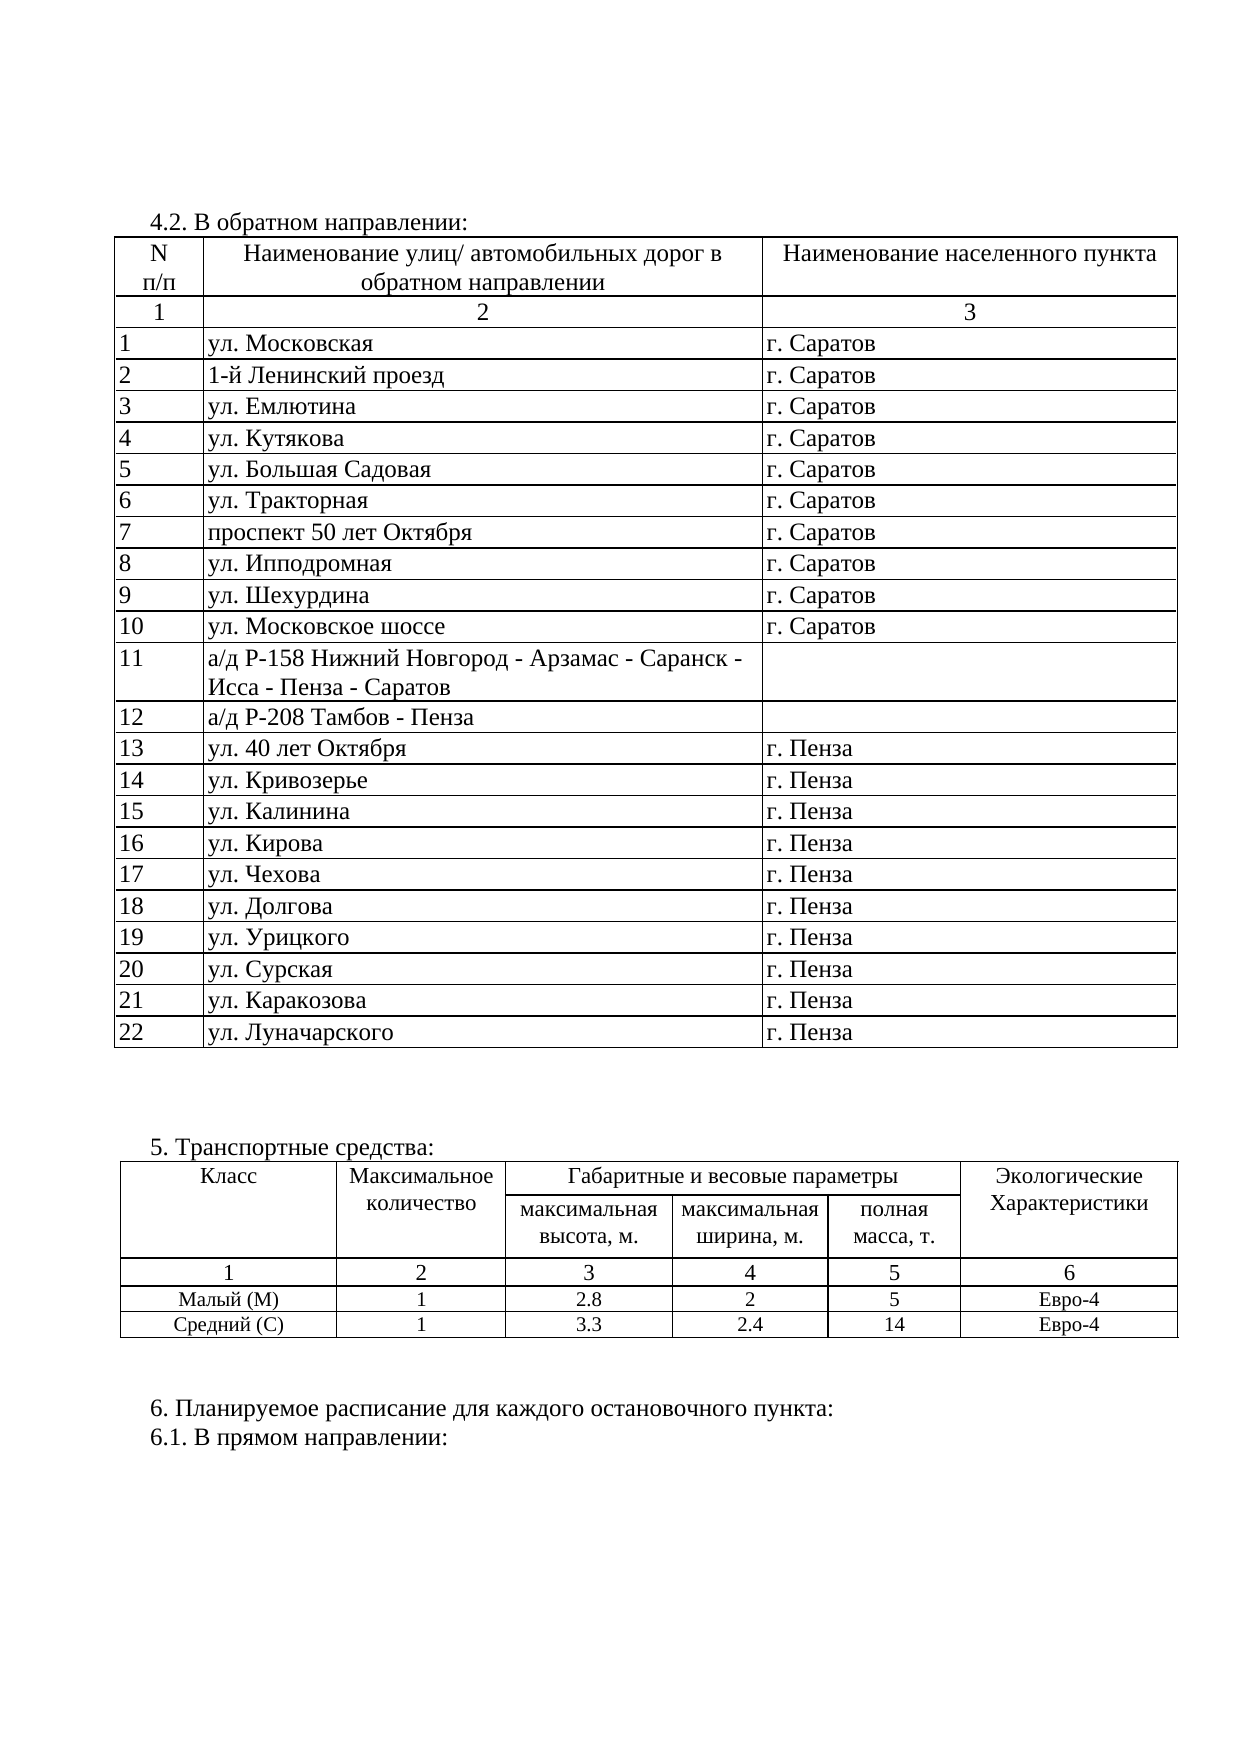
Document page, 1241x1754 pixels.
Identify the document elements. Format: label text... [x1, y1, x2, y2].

table_cell 2 [337, 1259, 505, 1285]
table_cell 21 [115, 985, 203, 1015]
table_cell 2.4 [673, 1312, 827, 1336]
table_cell 13 [115, 733, 203, 763]
table_cell Евро-4 [961, 1287, 1177, 1311]
table_cell 22 [115, 1016, 203, 1046]
text 6. Планируемое расписание для каждого остановочного пункта: [150, 1393, 1090, 1422]
table_cell ул. Чехова [204, 859, 762, 889]
table_cell ул. Ипподромная [204, 549, 762, 578]
table_cell 1 [121, 1259, 336, 1285]
table_cell г. Пенза [763, 795, 1177, 826]
table_cell 11 [115, 643, 203, 700]
text 5. Транспортные средства: [150, 1132, 1090, 1161]
table_cell ул. Урицкого [204, 922, 762, 952]
table_cell 8 [115, 548, 203, 578]
table_cell 9 [115, 580, 203, 610]
table_cell ул. Московское шоссе [204, 612, 762, 641]
table_header Экологические Характеристики [961, 1162, 1177, 1257]
table_cell 1 [115, 296, 203, 327]
table_cell г. Пенза [763, 763, 1177, 795]
table_cell ул. 40 лет Октября [204, 733, 762, 763]
table_header Наименование населенного пункта [763, 238, 1177, 295]
table_cell 20 [115, 953, 203, 983]
table_cell г. Пенза [763, 1015, 1177, 1046]
table_cell г. Саратов [763, 547, 1177, 578]
table_cell 14 [115, 764, 203, 795]
table_cell 14 [829, 1312, 960, 1336]
table_cell г. Саратов [763, 484, 1177, 516]
table_cell г. Саратов [763, 516, 1177, 547]
table_cell ул. Калинина [204, 796, 762, 826]
table_cell 1-й Ленинский проезд [204, 360, 762, 390]
table_cell 1 [115, 328, 203, 358]
table_cell 17 [115, 859, 203, 889]
table_cell ул. Шехурдина [204, 580, 762, 610]
table_cell 7 [115, 517, 203, 547]
table_cell г. Саратов [763, 327, 1177, 358]
table_cell [763, 641, 1177, 700]
table_cell ул. Емлютина [204, 391, 762, 421]
table_cell Малый (М) [121, 1287, 336, 1311]
table_cell ул. Кирова [204, 828, 762, 858]
table_cell г. Пенза [763, 921, 1177, 952]
table_cell 6 [115, 485, 203, 516]
table_cell Евро-4 [961, 1312, 1177, 1336]
table_cell 2.8 [506, 1287, 672, 1311]
table_cell ул. Кривозерье [204, 765, 762, 795]
table_cell 1 [337, 1312, 505, 1336]
table_cell г. Пенза [763, 826, 1177, 858]
table_header Класс [121, 1162, 336, 1257]
table_cell г. Саратов [763, 453, 1177, 484]
table_cell г. Саратов [763, 390, 1177, 421]
table_cell г. Саратов [763, 579, 1177, 610]
table_cell ул. Долгова [204, 891, 762, 921]
table_cell 4 [115, 422, 203, 453]
table_cell максимальная ширина, м. [673, 1196, 827, 1257]
table_header N п/п [115, 238, 203, 295]
table_cell 3 [506, 1259, 672, 1285]
table_cell г. Пенза [763, 984, 1177, 1015]
table_cell 3 [115, 391, 203, 421]
table_cell ул. Московская [204, 328, 762, 358]
table_cell 10 [115, 611, 203, 641]
table_cell 5 [829, 1287, 960, 1311]
table_cell [763, 700, 1177, 732]
table_cell 19 [115, 922, 203, 952]
table_cell 16 [115, 827, 203, 858]
table_cell г. Пенза [763, 858, 1177, 889]
table_cell 6 [961, 1259, 1177, 1285]
table_cell максимальная высота, м. [506, 1196, 672, 1257]
table_cell полная масса, т. [829, 1196, 960, 1257]
table_cell 4 [673, 1259, 827, 1285]
table_cell г. Саратов [763, 610, 1177, 641]
table_header Габаритные и весовые параметры [506, 1162, 960, 1194]
table_cell 2 [204, 297, 762, 327]
table_cell 2 [115, 359, 203, 390]
table_cell 2 [673, 1287, 827, 1311]
table_cell ул. Кутякова [204, 423, 762, 453]
table_header Наименование улиц/ автомобильных дорог в обратном направлении [204, 238, 762, 295]
table_cell 3.3 [506, 1312, 672, 1336]
table_cell 5 [115, 454, 203, 484]
table_cell 18 [115, 890, 203, 921]
text 6.1. В прямом направлении: [150, 1422, 1090, 1451]
table_cell 12 [115, 701, 203, 732]
table_cell а/д Р-158 Нижний Новгород - Арзамас - Саранск - Исса - Пенза - Саратов [204, 643, 762, 700]
table_cell 3 [763, 295, 1177, 327]
table_cell г. Саратов [763, 421, 1177, 453]
table_cell проспект 50 лет Октября [204, 517, 762, 547]
table_cell 15 [115, 796, 203, 826]
table_cell а/д Р-208 Тамбов - Пенза [204, 702, 762, 732]
table_cell ул. Луначарского [204, 1017, 762, 1046]
table_cell г. Пенза [763, 889, 1177, 921]
table_cell 5 [829, 1259, 960, 1285]
table_cell г. Саратов [763, 358, 1177, 390]
text 4.2. В обратном направлении: [150, 207, 1090, 236]
table_cell 1 [337, 1287, 505, 1311]
table_cell ул. Каракозова [204, 985, 762, 1015]
table_header Максимальное количество [337, 1162, 505, 1257]
table_cell г. Пенза [763, 732, 1177, 763]
table_cell г. Пенза [763, 952, 1177, 983]
table_cell ул. Большая Садовая [204, 454, 762, 484]
table_cell ул. Тракторная [204, 486, 762, 516]
table_cell Средний (С) [121, 1312, 336, 1336]
table_cell ул. Сурская [204, 954, 762, 983]
